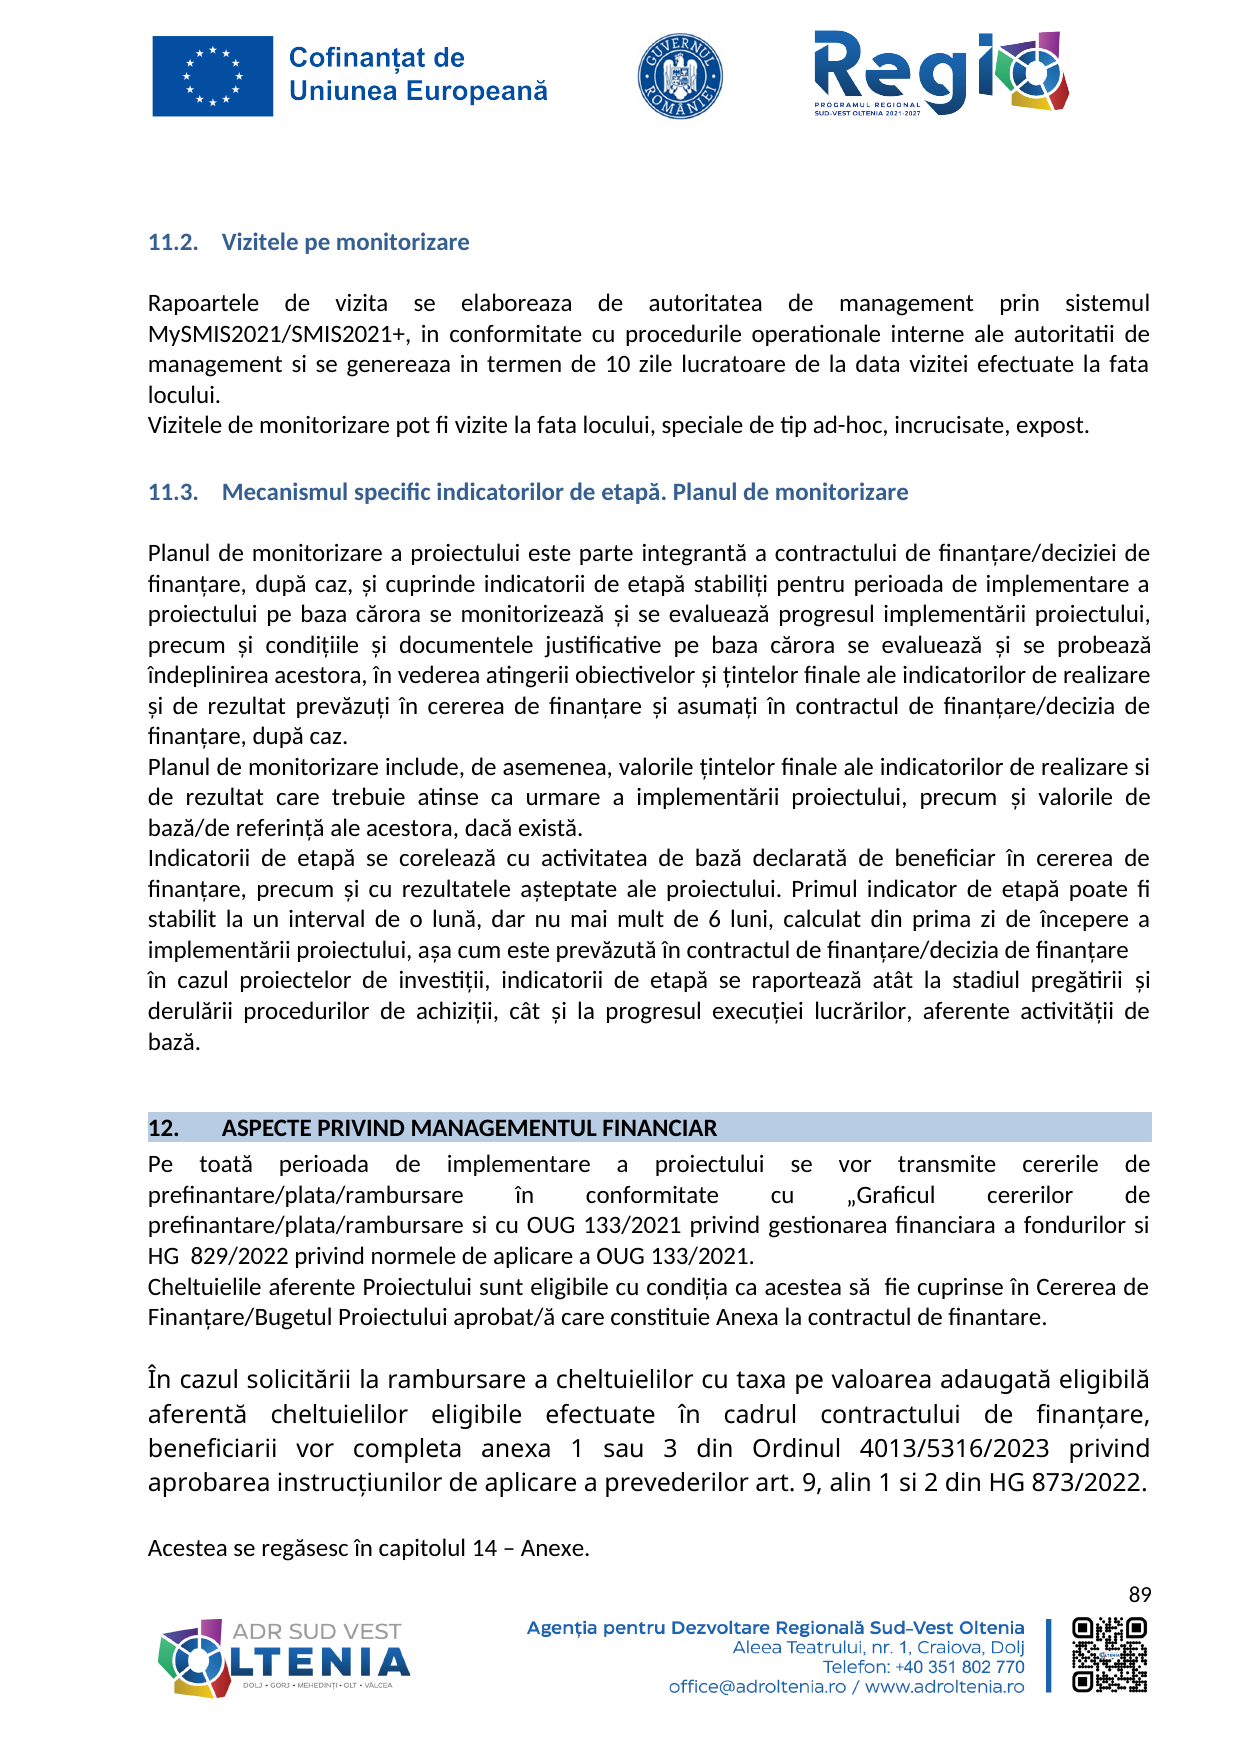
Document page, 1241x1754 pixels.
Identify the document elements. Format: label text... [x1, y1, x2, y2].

text În cazul solicitării la rambursare a cheltuielilor cu taxa pe valoarea adaugată eligibilă aferentă cheltuielilor eligibile efectuate în cadrul contractului de finanțare, beneficiarii vor completa anexa 1 sau 3 din Ordinul 4013/5316/2023 privind aprobarea instrucțiunilor de aplicare a prevederilor art. 9, alin 1 si 2 din HG 873/2022. [148, 1362, 1152, 1498]
subtitle 11.2. Vizitele pe monitorizare [148, 227, 1152, 257]
picture [812, 29, 1071, 119]
subtitle 11.3. Mecanismul specific indicatorilor de etapă. Planul de monitorizare [148, 476, 1152, 506]
text Pe toată perioada de implementare a proiectului se vor transmite cererile de prefinantare/plata/rambursare în conformitate cu „Graficul cererilor de prefinantare/plata/rambursare si cu OUG 133/2021 privind gestionarea financiara a fondurilor si HG 829/2022 privind normele de aplicare a OUG 133/2021. [148, 1148, 1152, 1271]
picture [147, 31, 550, 120]
text Planul de monitorizare a proiectului este parte integrantă a contractului de finanţare/deciziei de finanţare, după caz, şi cuprinde indicatorii de etapă stabiliţi pentru perioada de implementare a proiectului pe baza cărora se monitorizează şi se evaluează progresul implementării proiectului, precum şi condiţiile şi documentele justificative pe baza cărora se evaluează şi se probează îndeplinirea acestora, în vederea atingerii obiectivelor şi ţintelor finale ale indicatorilor de realizare şi de rezultat prevăzuţi în cererea de finanţare şi asumaţi în contractul de finanţare/decizia de finanţare, după caz. [148, 537, 1152, 751]
text 12. ASPECTE PRIVIND MANAGEMENTUL FINANCIAR [148, 1112, 1152, 1142]
text în cazul proiectelor de investiţii, indicatorii de etapă se raportează atât la stadiul pregătirii şi derulării procedurilor de achiziţii, cât şi la progresul execuţiei lucrărilor, aferente activităţii de bază. [148, 965, 1152, 1056]
text Acestea se regăsesc în capitolul 14 – Anexe. [148, 1532, 1152, 1563]
text Rapoartele de vizita se elaboreaza de autoritatea de management prin sistemul MySMIS2021/SMIS2021+, in conformitate cu procedurile operationale interne ale autoritatii de management si se genereaza in termen de 10 zile lucratoare de la data vizitei efectuate la fata locului. [148, 288, 1152, 410]
picture [633, 31, 728, 121]
text Planul de monitorizare include, de asemenea, valorile ţintelor finale ale indicatorilor de realizare si de rezultat care trebuie atinse ca urmare a implementării proiectului, precum şi valorile de bază/de referinţă ale acestora, dacă există. [148, 751, 1152, 843]
text Cheltuielile aferente Proiectului sunt eligibile cu condiţia ca acestea să fie cuprinse în Cererea de Finanțare/Bugetul Proiectului aprobat/ă care constituie Anexa la contractul de finantare. [148, 1271, 1152, 1332]
text Vizitele de monitorizare pot fi vizite la fata locului, speciale de tip ad-hoc, incrucisate, expost. [148, 410, 1152, 440]
text Indicatorii de etapă se corelează cu activitatea de bază declarată de beneficiar în cererea de finanţare, precum şi cu rezultatele aşteptate ale proiectului. Primul indicator de etapă poate fi stabilit la un interval de o lună, dar nu mai mult de 6 luni, calculat din prima zi de începere a implementării proiectului, aşa cum este prevăzută în contractul de finanţare/decizia de finanţare [148, 843, 1152, 965]
picture [148, 1608, 1152, 1706]
